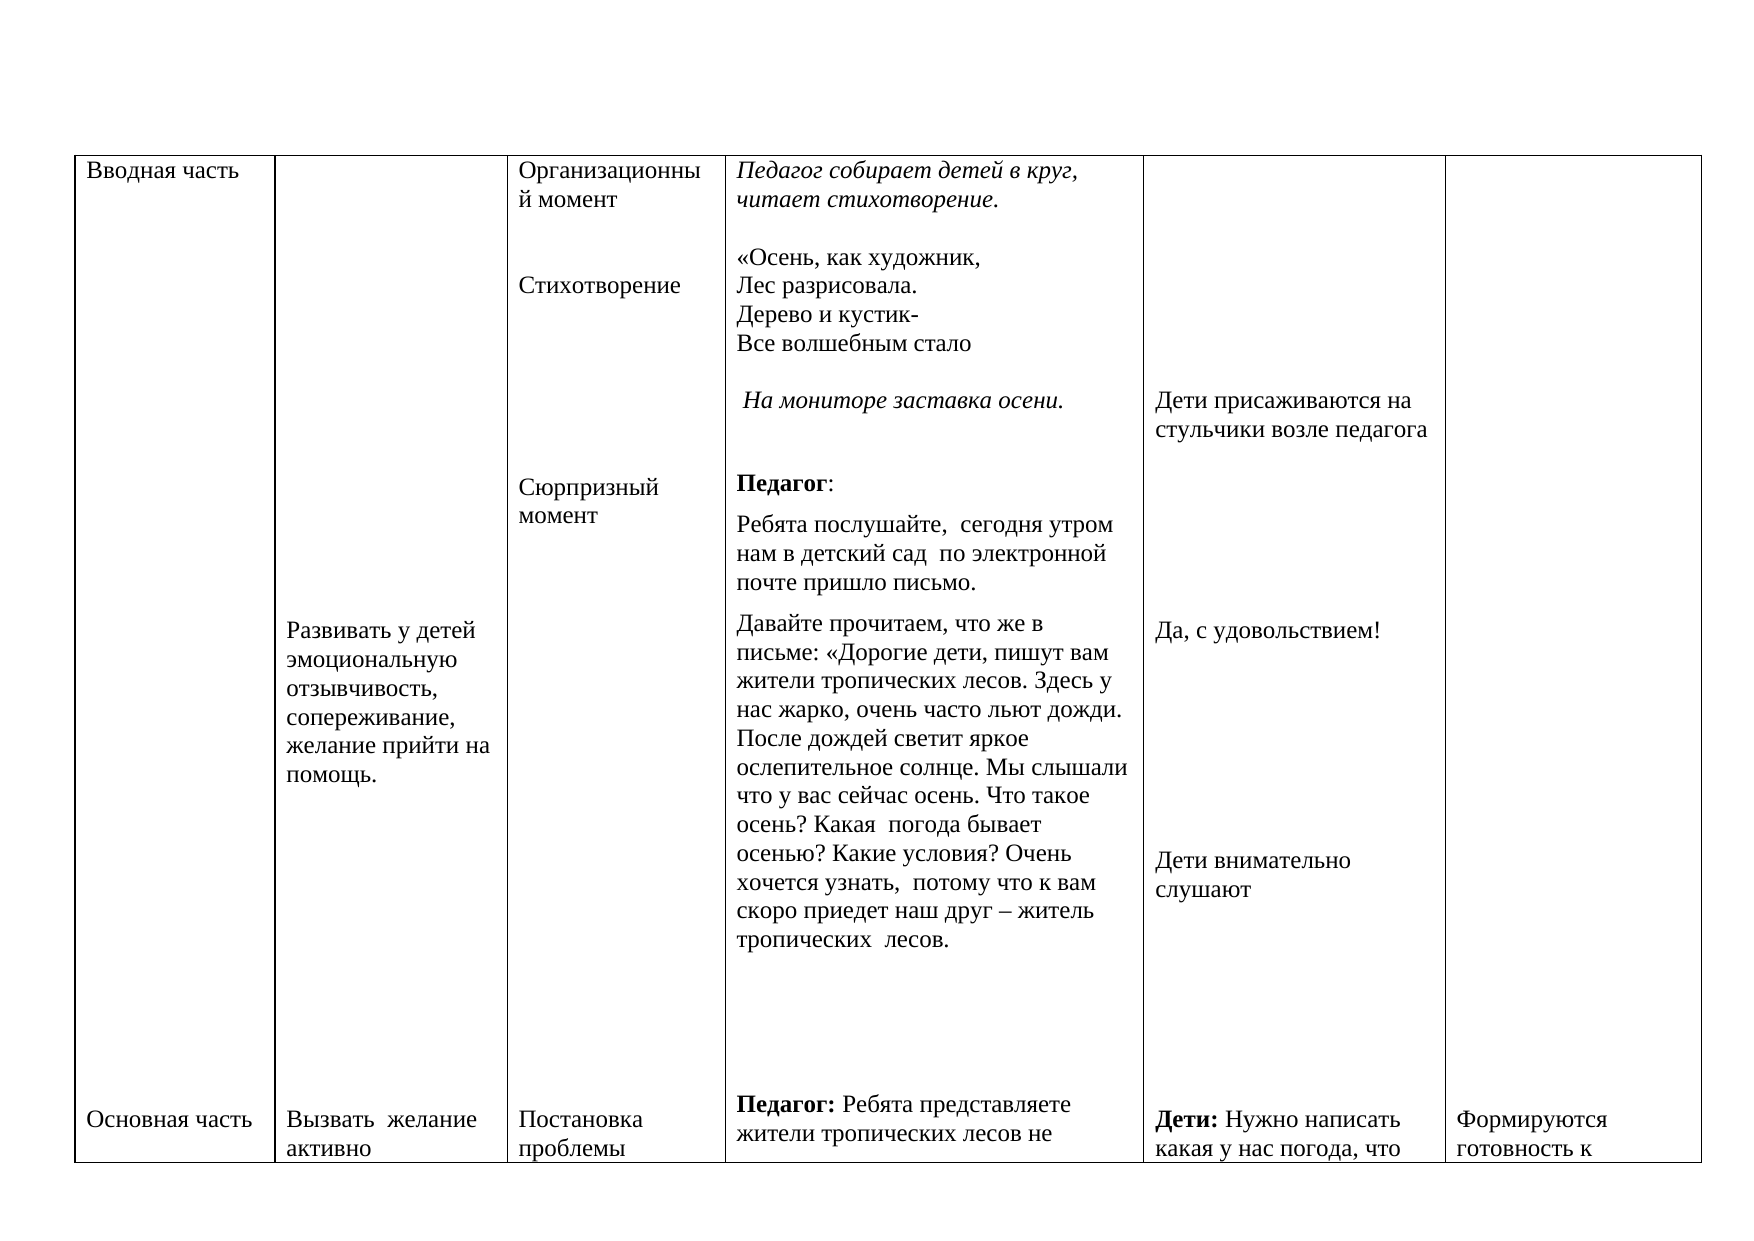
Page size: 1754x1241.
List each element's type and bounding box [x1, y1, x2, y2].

table_cell [1446, 156, 1701, 1162]
table_cell [276, 156, 507, 1162]
table_cell [76, 156, 274, 1162]
table_cell [1144, 156, 1445, 1162]
table_cell [508, 156, 725, 1162]
table_cell [726, 156, 1143, 1162]
